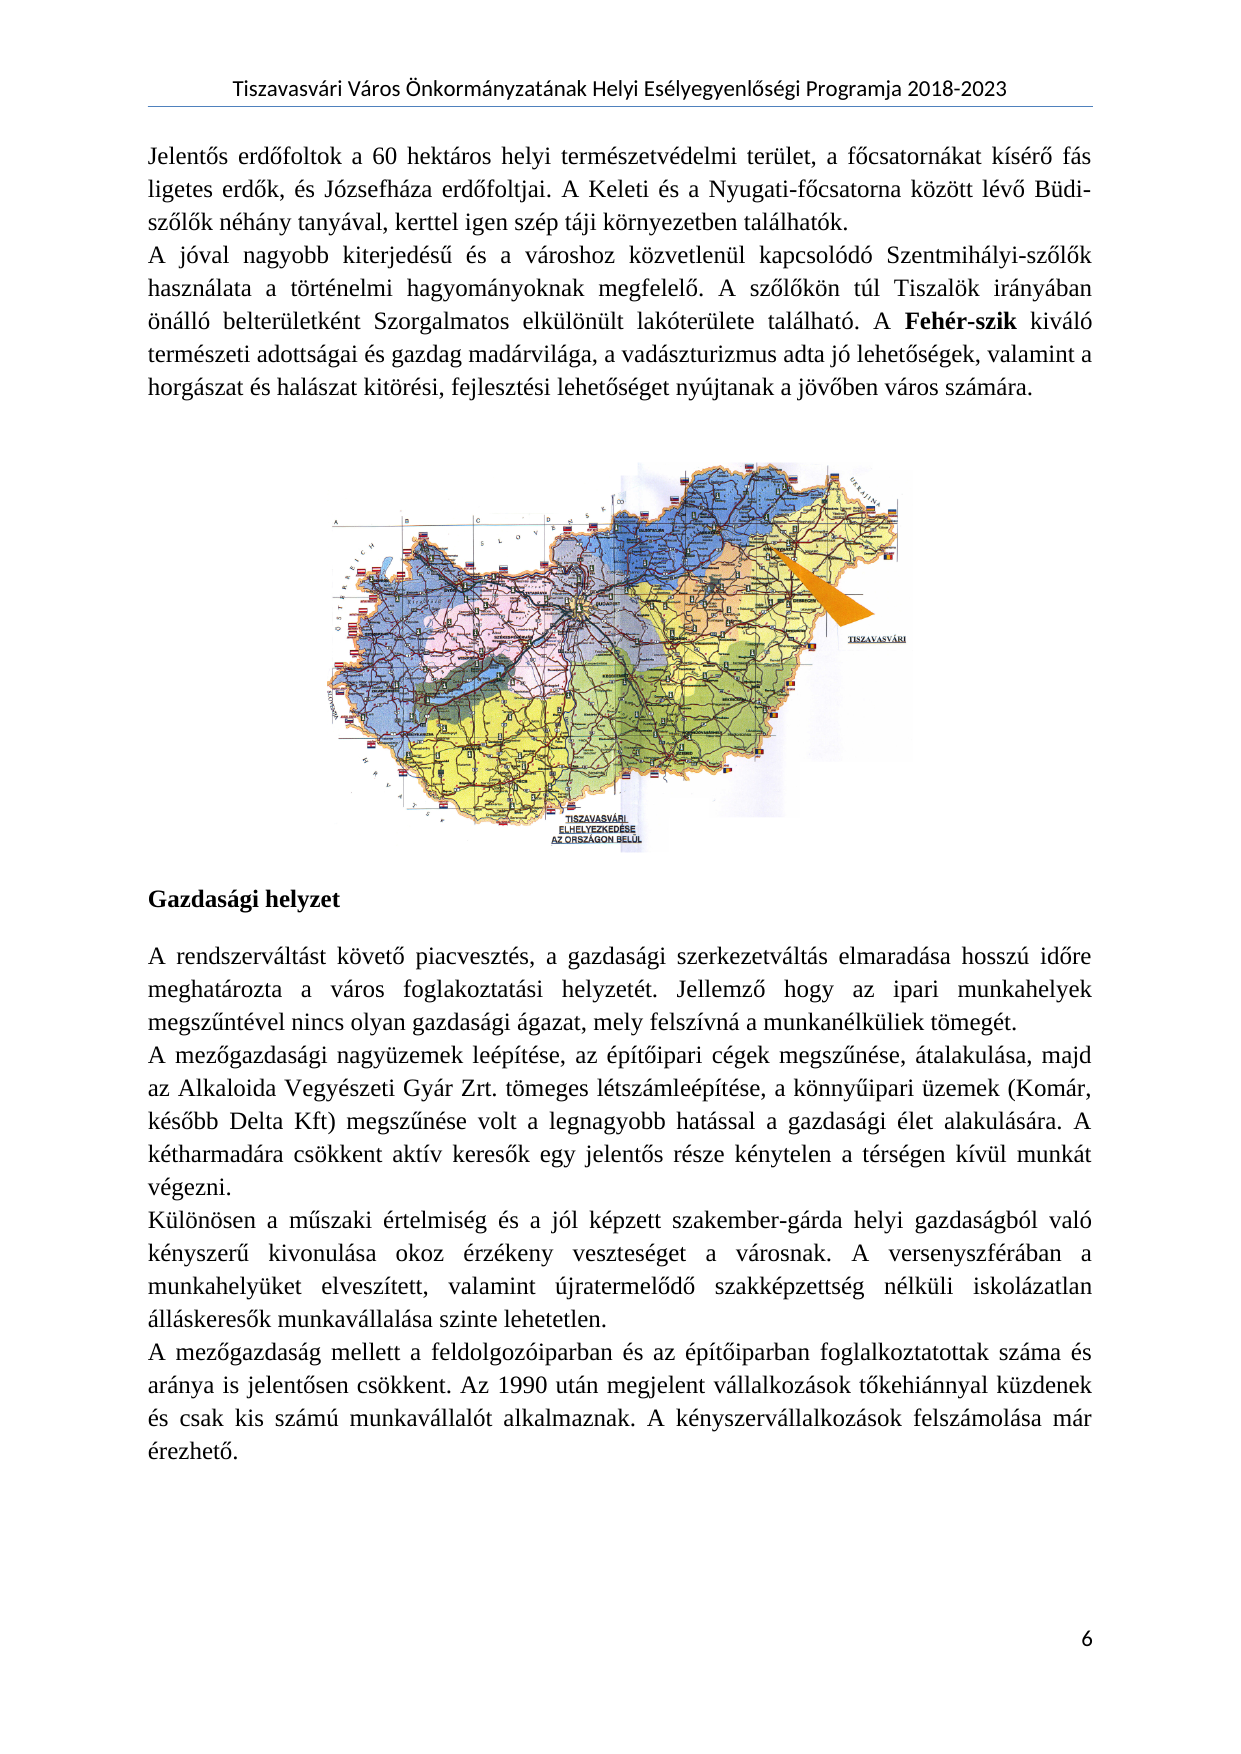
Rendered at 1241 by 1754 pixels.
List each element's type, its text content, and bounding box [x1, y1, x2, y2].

text A mezőgazdasági nagyüzemek leépítése, az építőipari cégek megszűnése, átalakulása, majd az Alkaloida Vegyészeti Gyár Zrt. tömeges létszámleépítése, a könnyűipari üzemek (Komár, később Delta Kft) megszűnése volt a legnagyobb hatással a gazdasági élet alakulására. A kétharmadára csökkent aktív keresők egy jelentős része kénytelen a térségen kívül munkát végezni. [148, 1040, 1093, 1201]
text Jelentős erdőfoltok a 60 hektáros helyi természetvédelmi terület, a főcsatornákat kísérő fás ligetes erdők, és Józsefháza erdőfoltjai. A Keleti és a Nyugati-főcsatorna között lévő Büdi-szőlők néhány tanyával, kerttel igen szép táji környezetben találhatók. [148, 141, 1093, 236]
text Gazdasági helyzet [148, 884, 1093, 913]
picture [327, 458, 914, 860]
text Különösen a műszaki értelmiség és a jól képzett szakember-gárda helyi gazdaságból való kényszerű kivonulása okoz érzékeny veszteséget a városnak. A versenyszférában a munkahelyüket elveszített, valamint újratermelődő szakképzettség nélküli iskolázatlan álláskeresők munkavállalása szinte lehetetlen. [148, 1205, 1093, 1333]
text A rendszerváltást követő piacvesztés, a gazdasági szerkezetváltás elmaradása hosszú időre meghatározta a város foglakoztatási helyzetét. Jellemző hogy az ipari munkahelyek megszűntével nincs olyan gazdasági ágazat, mely felszívná a munkanélküliek tömegét. [148, 941, 1093, 1036]
text A jóval nagyobb kiterjedésű és a városhoz közvetlenül kapcsolódó Szentmihályi-szőlők használata a történelmi hagyományoknak megfelelő. A szőlőkön túl Tiszalök irányában önálló belterületként Szorgalmatos elkülönült lakóterülete található. A Fehér-szik kiváló természeti adottságai és gazdag madárvilága, a vadászturizmus adta jó lehetőségek, valamint a horgászat és halászat kitörési, fejlesztési lehetőséget nyújtanak a jövőben város számára. [148, 240, 1093, 401]
text A mezőgazdaság mellett a feldolgozóiparban és az építőiparban foglalkoztatottak száma és aránya is jelentősen csökkent. Az 1990 után megjelent vállalkozások tőkehiánnyal küzdenek és csak kis számú munkavállalót alkalmaznak. A kényszervállalkozások felszámolása már érezhető. [148, 1337, 1093, 1465]
